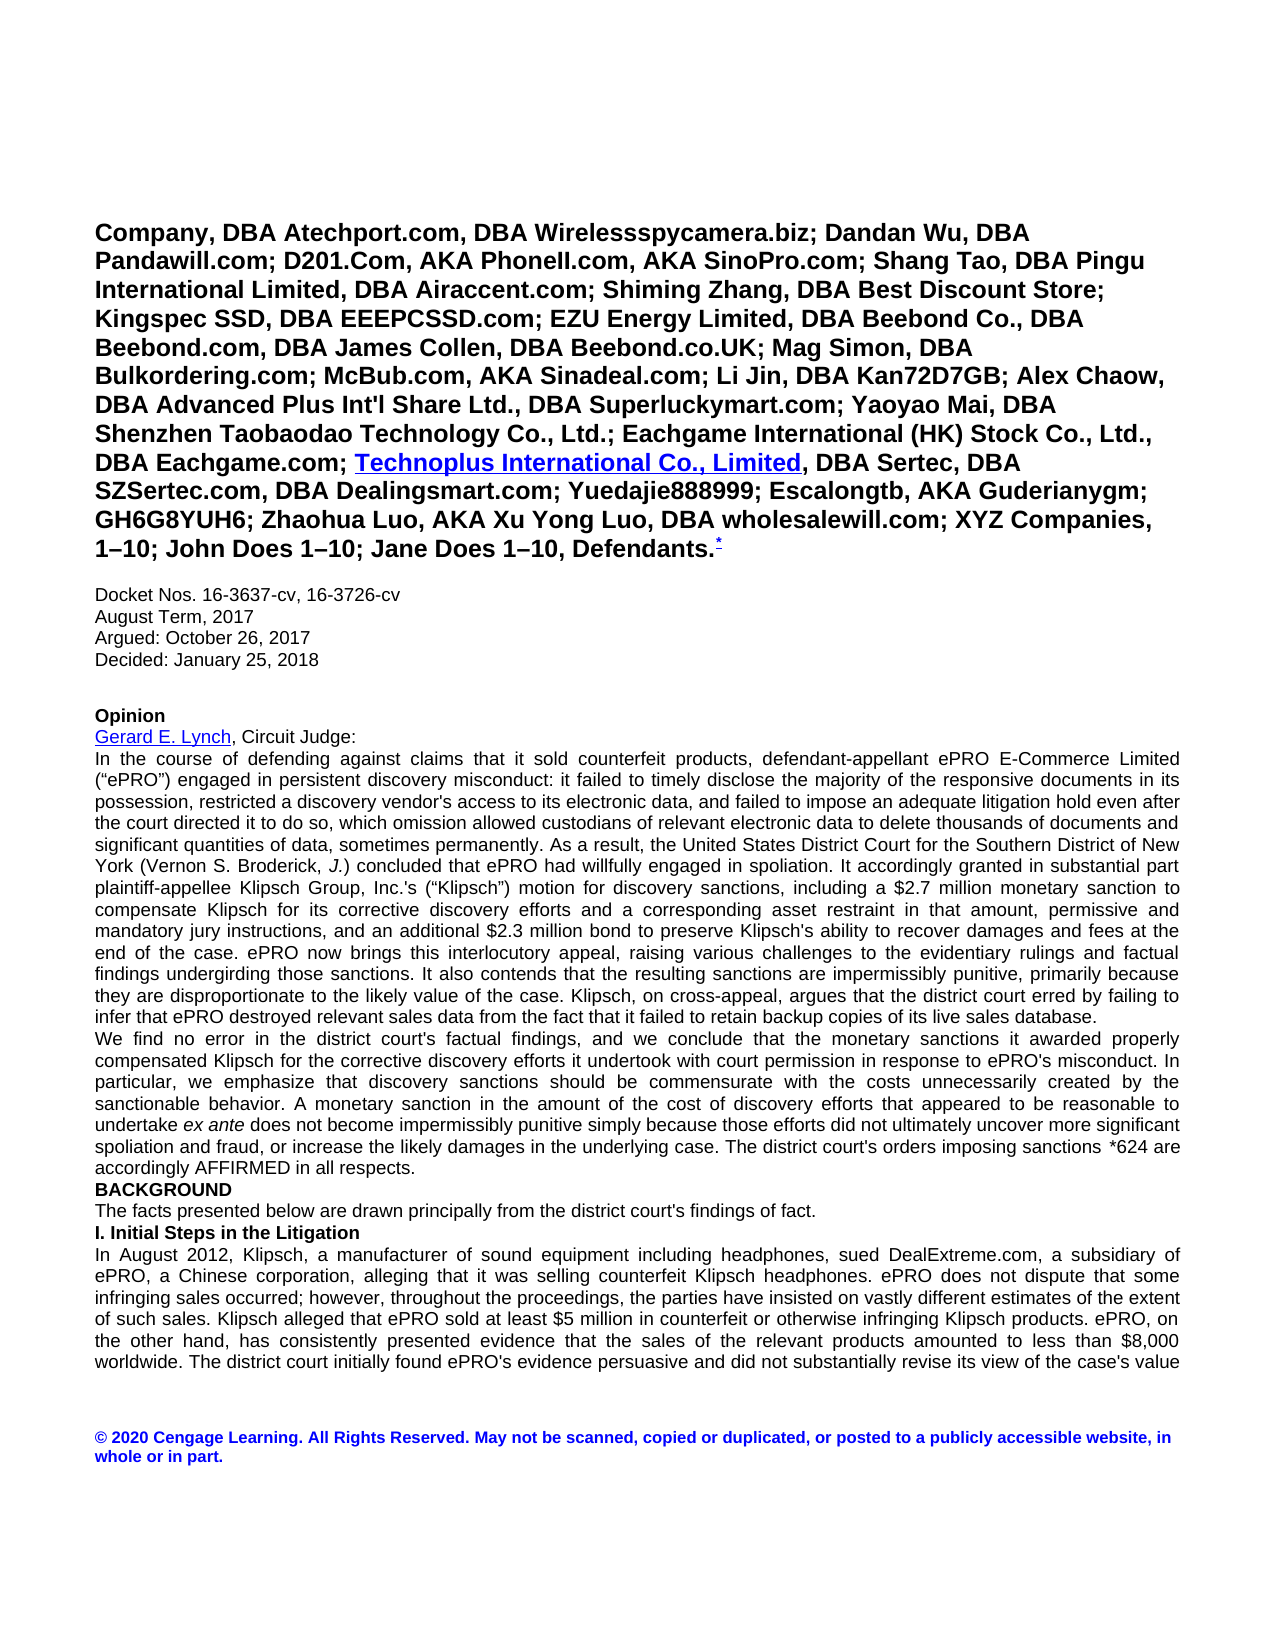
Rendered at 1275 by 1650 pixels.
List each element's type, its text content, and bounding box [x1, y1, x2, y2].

text Argued: October 26, 2017 [94, 627, 1181, 649]
text We find no error in the district court's factual findings, and we conclude that the monetary sanctions it awarded properly compensated Klipsch for the corrective discovery efforts it undertook with court permission in response to ePRO's misconduct. In particular, we emphasize that discovery sanctions should be commensurate with the costs unnecessarily created by the sanctionable behavior. A monetary sanction in the amount of the cost of discovery efforts that appeared to be reasonable to undertake ex ante does not become impermissibly punitive simply because those efforts did not ultimately uncover more significant spoliation and fraud, or increase the likely damages in the underlying case. The district court's orders imposing sanctions *624 are accordingly AFFIRMED in all respects. [94, 1028, 1181, 1179]
text The facts presented below are drawn principally from the district court's findings of fact. [94, 1200, 1181, 1222]
text August Term, 2017 [94, 606, 1181, 627]
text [94, 1243, 1181, 1373]
text Decided: January 25, 2018 [94, 649, 1181, 670]
subtitle Opinion [94, 704, 1181, 726]
text BACKGROUND [94, 1179, 1181, 1200]
text I. Initial Steps in the Litigation [94, 1222, 1181, 1243]
text In the course of defending against claims that it sold counterfeit products, defendant-appellant ePRO E-Commerce Limited (“ePRO”) engaged in persistent discovery misconduct: it failed to timely disclose the majority of the responsive documents in its possession, restricted a discovery vendor's access to its electronic data, and failed to impose an adequate litigation hold even after the court directed it to do so, which omission allowed custodians of relevant electronic data to delete thousands of documents and significant quantities of data, sometimes permanently. As a result, the United States District Court for the Southern District of New York (Vernon S. Broderick, J.) concluded that ePRO had willfully engaged in spoliation. It accordingly granted in substantial part plaintiff-appellee Klipsch Group, Inc.'s (“Klipsch”) motion for discovery sanctions, including a $2.7 million monetary sanction to compensate Klipsch for its corrective discovery efforts and a corresponding asset restraint in that amount, permissive and mandatory jury instructions, and an additional $2.3 million bond to preserve Klipsch's ability to recover damages and fees at the end of the case. ePRO now brings this interlocutory appeal, raising various challenges to the evidentiary rulings and factual findings undergirding those sanctions. It also contends that the resulting sanctions are impermissibly punitive, primarily because they are disproportionate to the likely value of the case. Klipsch, on cross-appeal, argues that the district court erred by failing to infer that ePRO destroyed relevant sales data from the fact that it failed to retain backup copies of its live sales database. [94, 747, 1181, 1028]
text Gerard E. Lynch, Circuit Judge: [94, 726, 1181, 747]
text Docket Nos. 16-3637-cv, 16-3726-cv [94, 584, 1181, 606]
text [94, 217, 1181, 562]
